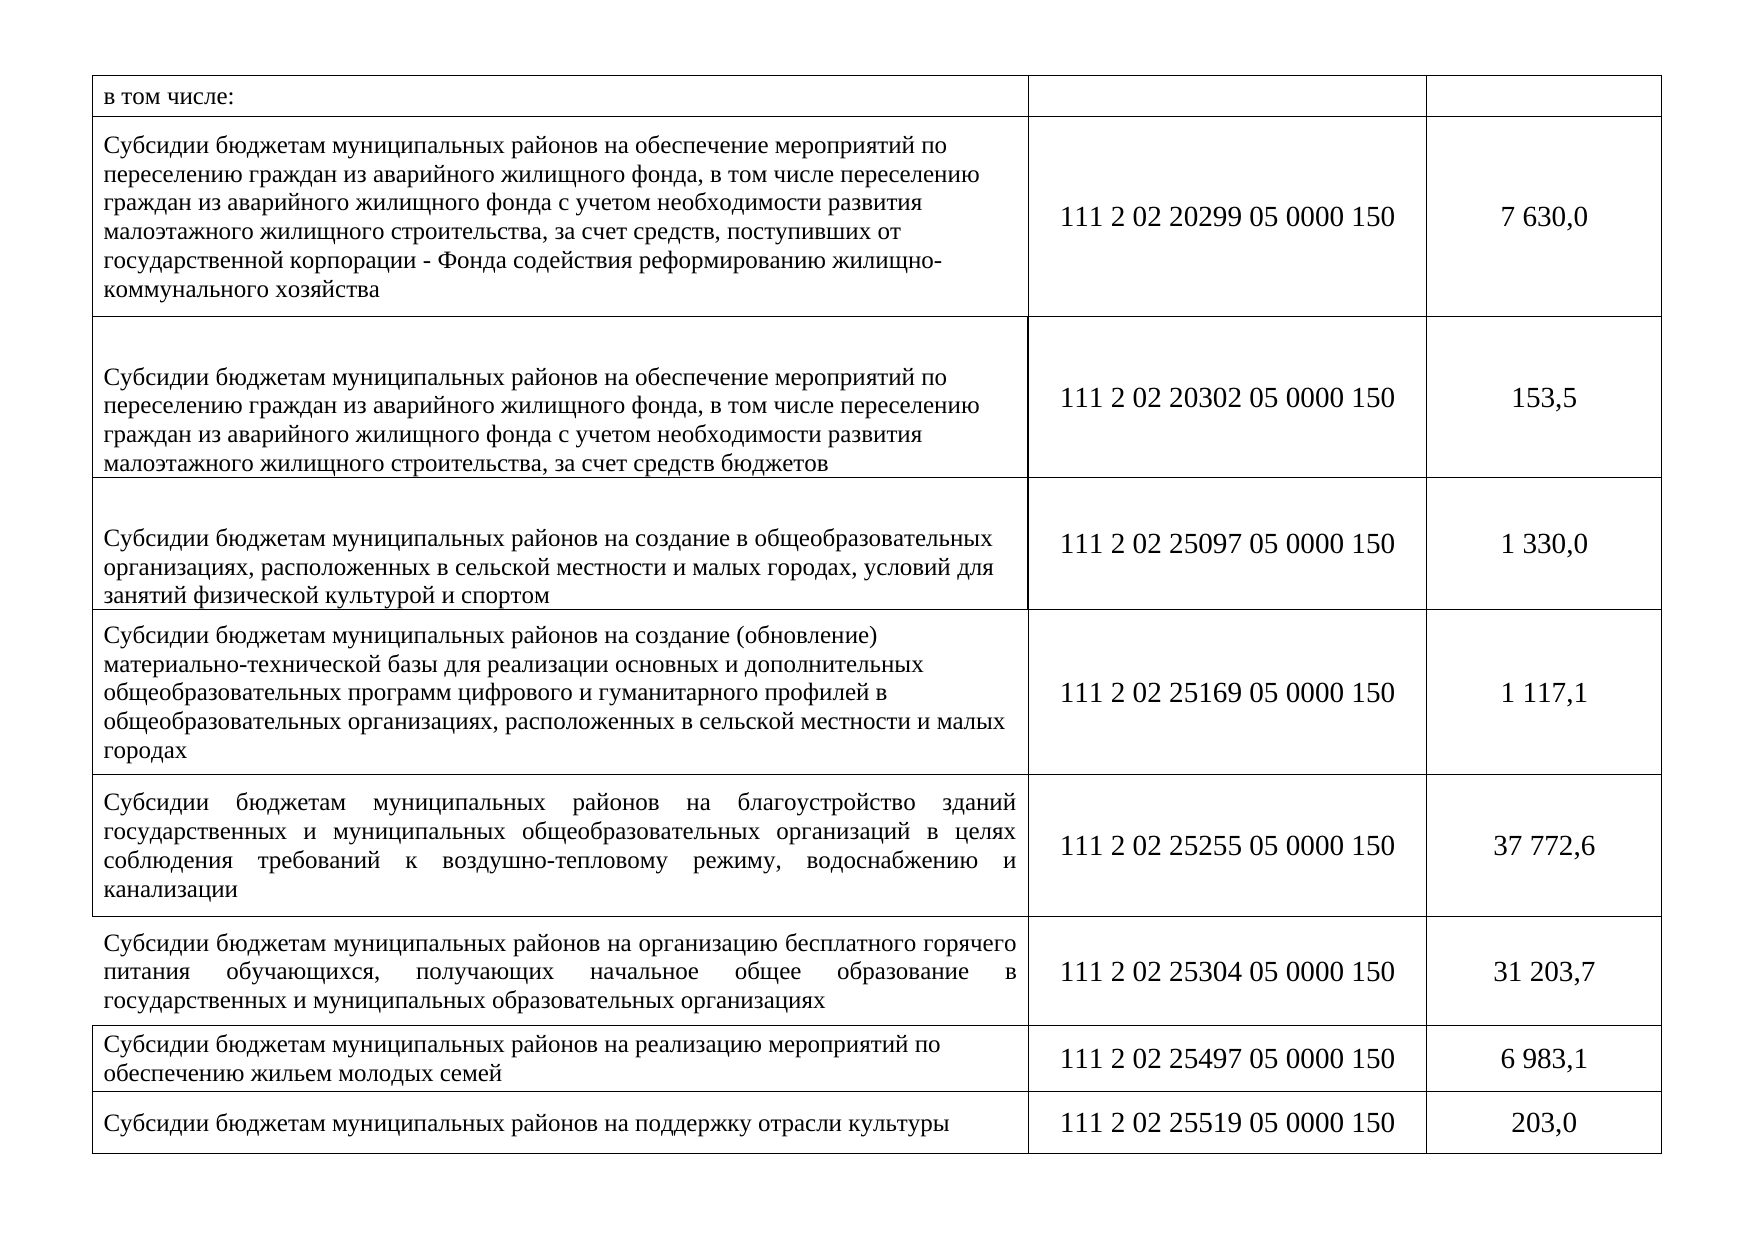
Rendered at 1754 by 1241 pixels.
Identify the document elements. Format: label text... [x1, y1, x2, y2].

table_cell Субсидии бюджетам муниципальных районов на организацию бесплатного горячего питания обучающихся, получающих начальное общее образование в государственных и муниципальных образовательных организациях [92, 917, 1028, 1025]
table_cell 111 2 02 25519 05 0000 150 [1029, 1092, 1426, 1153]
table_cell Субсидии бюджетам муниципальных районов на создание в общеобразовательных организациях, расположенных в сельской местности и малых городах, условий для занятий физической культурой и спортом [93, 478, 1027, 609]
table_cell 7 630,0 [1427, 117, 1661, 316]
table_cell Субсидии бюджетам муниципальных районов на благоустройство зданий государственных и муниципальных общеобразовательных организаций в целях соблюдения требований к воздушно-тепловому режиму, водоснабжению и канализации [93, 775, 1028, 916]
table_cell 111 2 02 25304 05 0000 150 [1029, 917, 1426, 1025]
table_cell 1 330,0 [1427, 478, 1661, 609]
table_cell [1427, 76, 1661, 116]
table_cell 6 983,1 [1427, 1026, 1661, 1091]
table_cell Субсидии бюджетам муниципальных районов на обеспечение мероприятий по переселению граждан из аварийного жилищного фонда, в том числе переселению граждан из аварийного жилищного фонда с учетом необходимости развития малоэтажного жилищного строительства, за счет средств, поступивших от государственной корпорации - Фонда содействия реформированию жилищно-коммунального хозяйства [93, 117, 1028, 316]
table_cell Субсидии бюджетам муниципальных районов на обеспечение мероприятий по переселению граждан из аварийного жилищного фонда, в том числе переселению граждан из аварийного жилищного фонда с учетом необходимости развития малоэтажного жилищного строительства, за счет средств бюджетов [93, 317, 1027, 477]
table_cell 111 2 02 20299 05 0000 150 [1029, 117, 1426, 316]
table_cell 111 2 02 25097 05 0000 150 [1029, 478, 1426, 609]
table_cell 37 772,6 [1427, 775, 1661, 916]
table_cell 111 2 02 25169 05 0000 150 [1029, 610, 1426, 773]
table_cell Субсидии бюджетам муниципальных районов на создание (обновление) материально-технической базы для реализации основных и дополнительных общеобразовательных программ цифрового и гуманитарного профилей в общеобразовательных организациях, расположенных в сельской местности и малых городах [93, 610, 1028, 773]
table_cell [1029, 76, 1426, 116]
table_cell Субсидии бюджетам муниципальных районов на реализацию мероприятий по обеспечению жильем молодых семей [93, 1026, 1028, 1091]
table_cell 31 203,7 [1427, 917, 1661, 1025]
table_cell 1 117,1 [1427, 610, 1661, 773]
table_cell 203,0 [1427, 1092, 1661, 1153]
table_cell в том числе: [93, 76, 1028, 116]
table_cell 111 2 02 25255 05 0000 150 [1029, 775, 1426, 916]
table_cell 111 2 02 20302 05 0000 150 [1029, 317, 1426, 477]
table_cell 111 2 02 25497 05 0000 150 [1029, 1026, 1426, 1091]
table_cell Субсидии бюджетам муниципальных районов на поддержку отрасли культуры [93, 1092, 1028, 1153]
table_cell 153,5 [1427, 317, 1661, 477]
